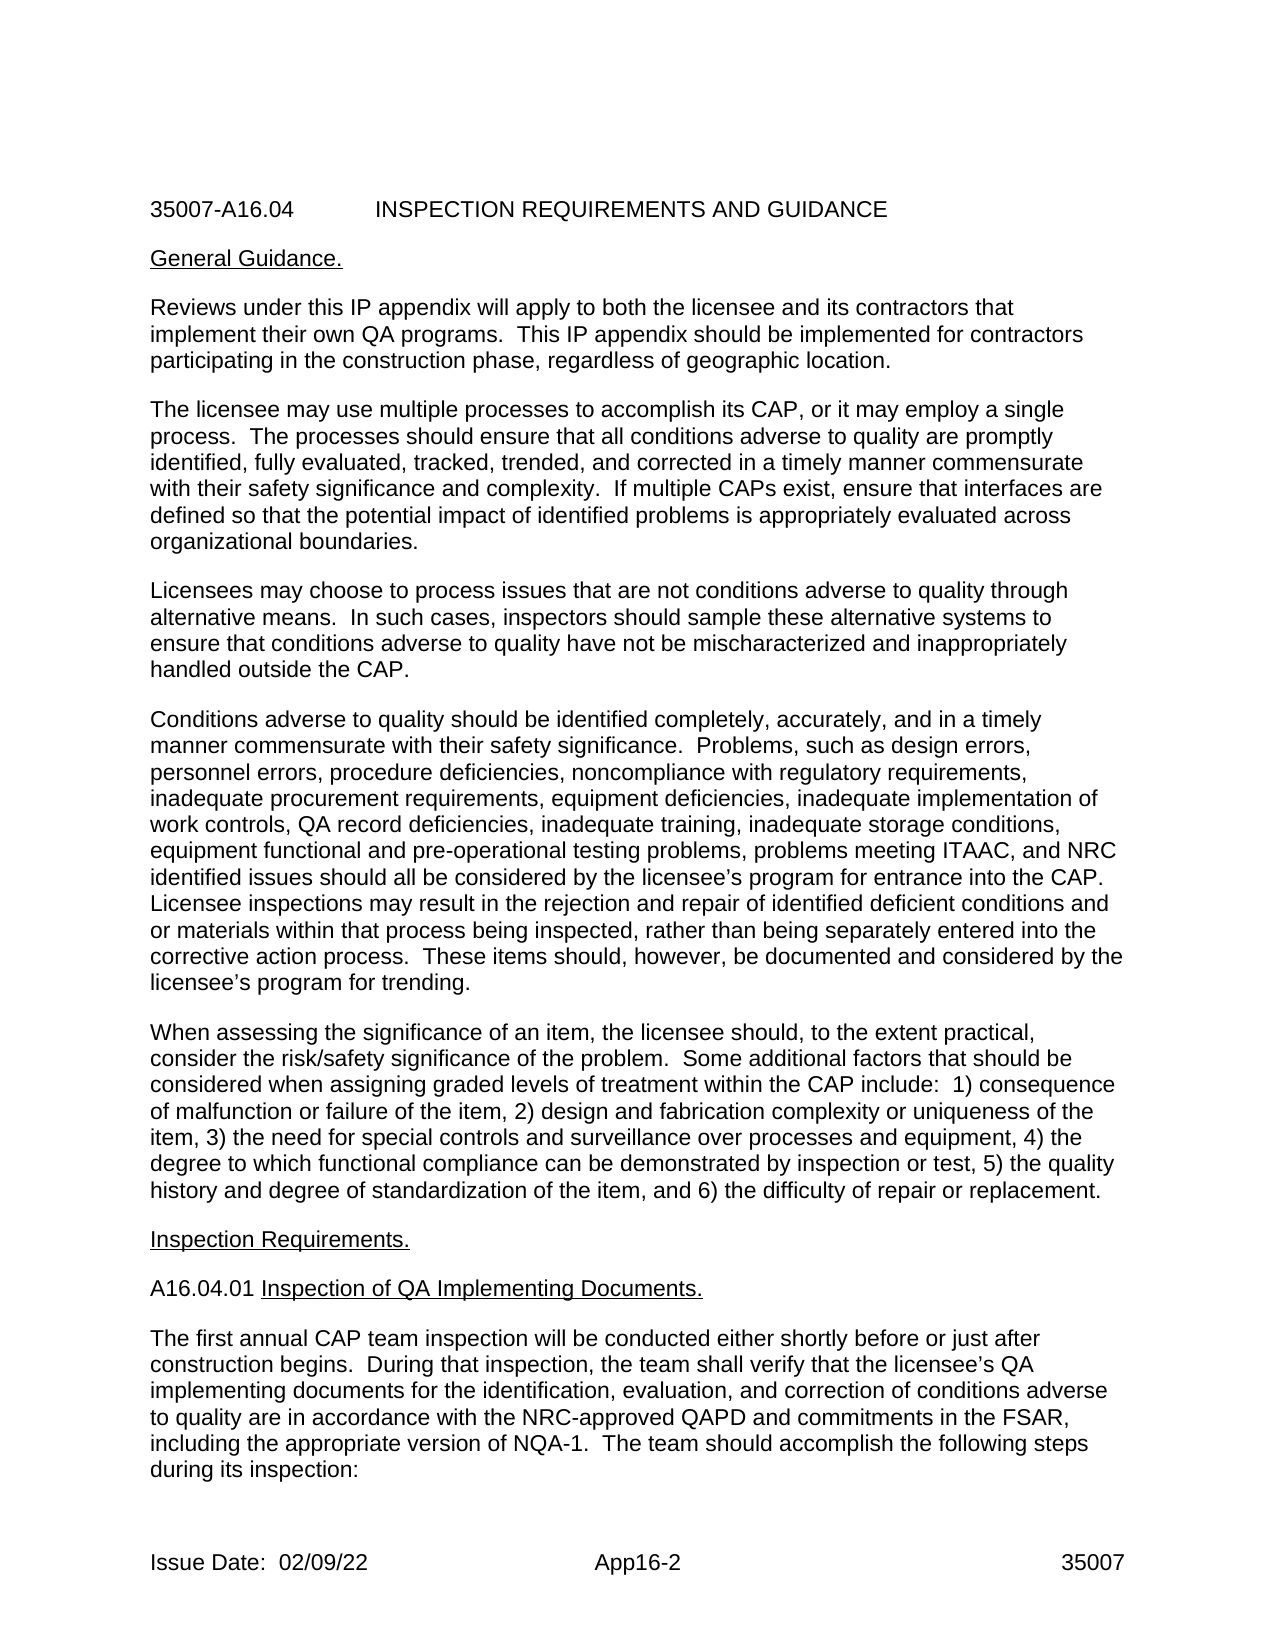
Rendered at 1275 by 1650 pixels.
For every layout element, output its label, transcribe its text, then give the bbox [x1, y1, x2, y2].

subtitle 35007-A16.04 INSPECTION REQUIREMENTS AND GUIDANCE [150, 196, 1125, 222]
text When assessing the significance of an item, the licensee should, to the extent practical, consider the risk/safety significance of the problem. Some additional factors that should be considered when assigning graded levels of treatment within the CAP include: 1) consequence of malfunction or failure of the item, 2) design and fabrication complexity or uniqueness of the item, 3) the need for special controls and surveillance over processes and equipment, 4) the degree to which functional compliance can be demonstrated by inspection or test, 5) the quality history and degree of standardization of the item, and 6) the difficulty of repair or replacement. [150, 1018, 1125, 1203]
text Licensees may choose to process issues that are not conditions adverse to quality through alternative means. In such cases, inspectors should sample these alternative systems to ensure that conditions adverse to quality have not be mischaracterized and inappropriately handled outside the CAP. [150, 577, 1125, 683]
text Inspection Requirements. [150, 1226, 1125, 1252]
text Reviews under this IP appendix will apply to both the licensee and its contractors that implement their own QA programs. This IP appendix should be implemented for contractors participating in the construction phase, regardless of geographic location. [150, 294, 1125, 373]
text Conditions adverse to quality should be identified completely, accurately, and in a timely manner commensurate with their safety significance. Problems, such as design errors, personnel errors, procedure deficiencies, noncompliance with regulatory requirements, inadequate procurement requirements, equipment deficiencies, inadequate implementation of work controls, QA record deficiencies, inadequate training, inadequate storage conditions, equipment functional and pre-operational testing problems, problems meeting ITAAC, and NRC identified issues should all be considered by the licensee’s program for entrance into the CAP. Licensee inspections may result in the rejection and repair of identified deficient conditions and or materials within that process being inspected, rather than being separately entered into the corrective action process. These items should, however, be documented and considered by the licensee’s program for trending. [150, 706, 1125, 996]
text The first annual CAP team inspection will be conducted either shortly before or just after construction begins. During that inspection, the team shall verify that the licensee’s QA implementing documents for the identification, evaluation, and correction of conditions adverse to quality are in accordance with the NRC-approved QAPD and commitments in the FSAR, including the appropriate version of NQA-1. The team should accomplish the following steps during its inspection: [150, 1324, 1125, 1483]
text General Guidance. [150, 245, 1125, 271]
text A16.04.01 Inspection of QA Implementing Documents. [150, 1275, 1125, 1302]
text The licensee may use multiple processes to accomplish its CAP, or it may employ a single process. The processes should ensure that all conditions adverse to quality are promptly identified, fully evaluated, tracked, trended, and corrected in a timely manner commensurate with their safety significance and complexity. If multiple CAPs exist, ensure that interfaces are defined so that the potential impact of identified problems is appropriately evaluated across organizational boundaries. [150, 396, 1125, 554]
